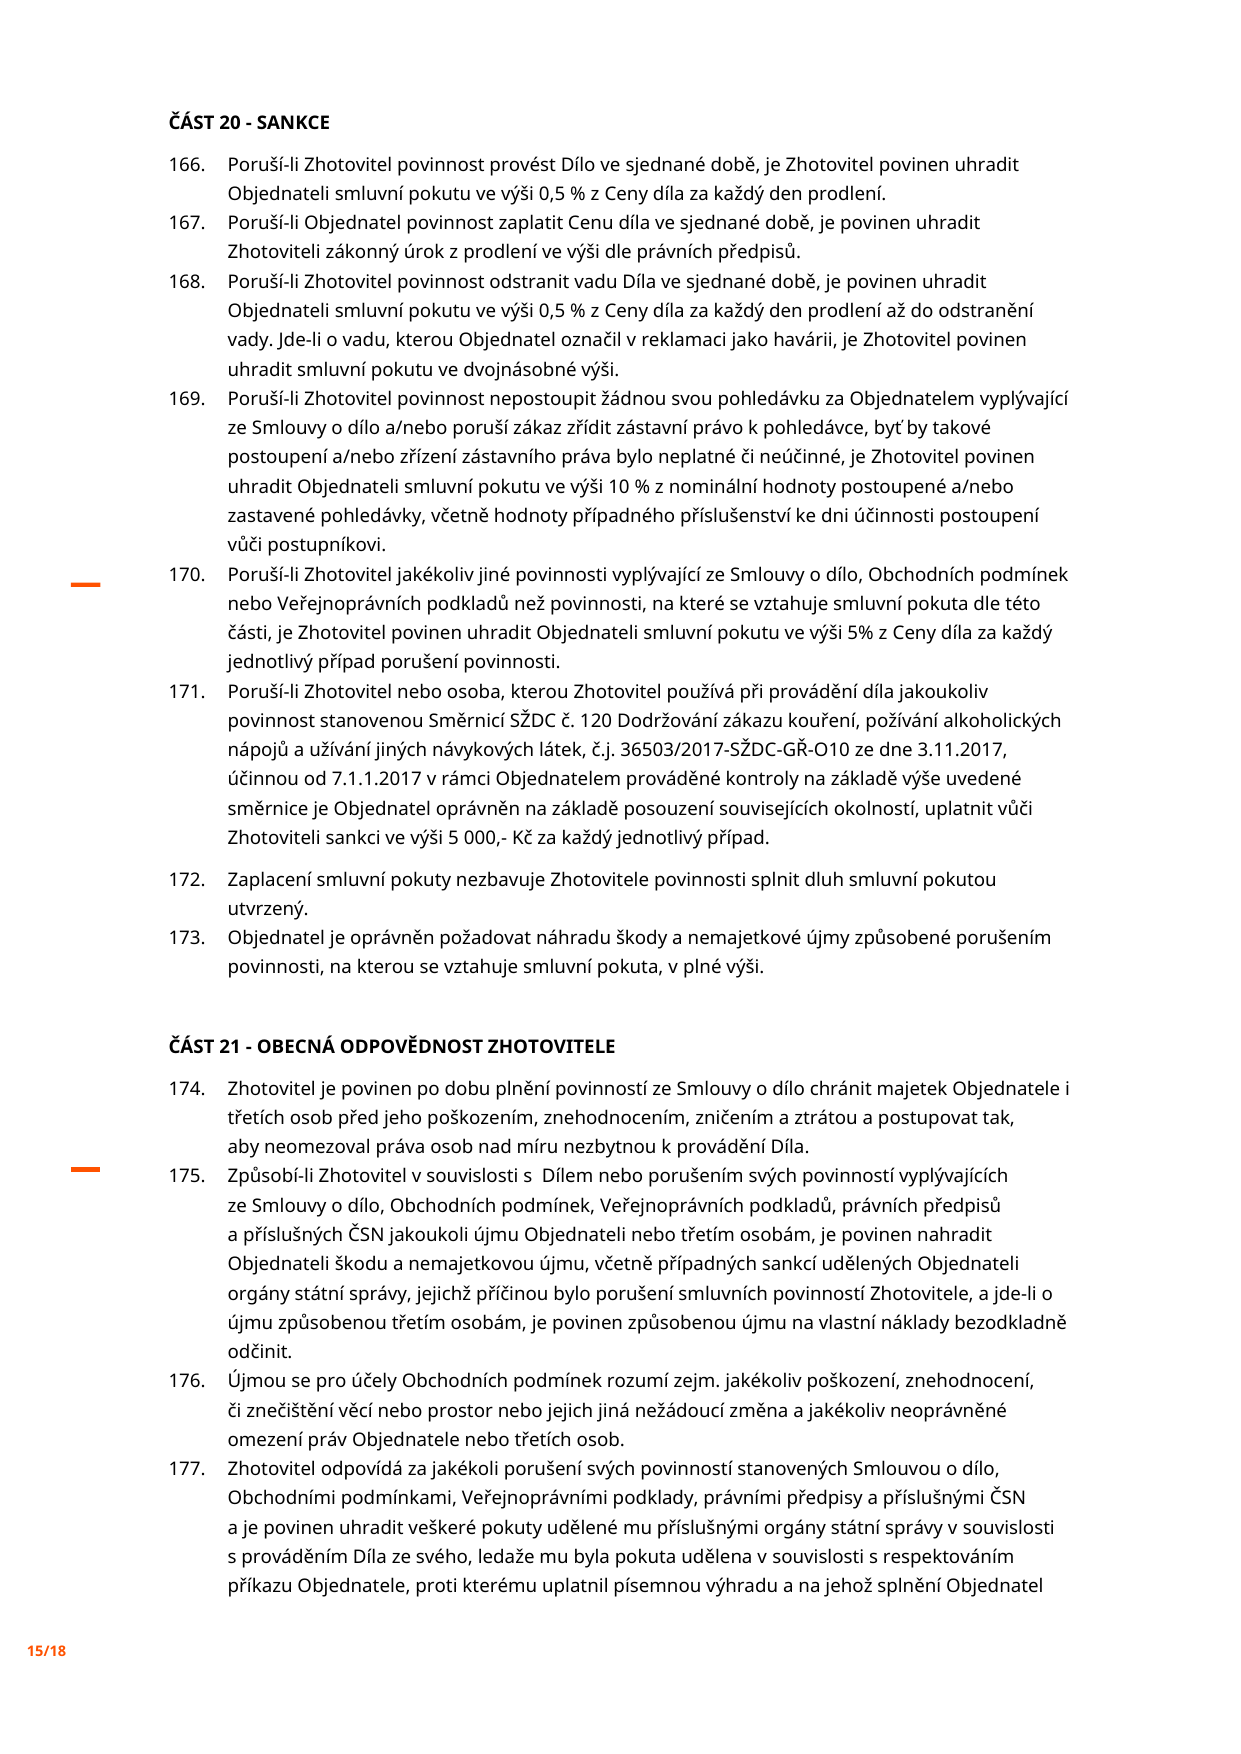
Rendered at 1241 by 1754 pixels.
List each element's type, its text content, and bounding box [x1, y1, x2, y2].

list Poruší-li Zhotovitel povinnost nepostoupit žádnou svou pohledávku za Objednatelem vyplývající ze Smlouvy o dílo a/nebo poruší zákaz zřídit zástavní právo k pohledávce, byť by takové postoupení a/nebo zřízení zástavního práva bylo neplatné či neúčinné, je Zhotovitel povinen uhradit Objednateli smluvní pokutu ve výši 10 % z nominální hodnoty postoupené a/nebo zastavené pohledávky, včetně hodnoty případného příslušenství ke dni účinnosti postoupení vůči postupníkovi. [168, 385, 1072, 557]
list Poruší-li Zhotovitel povinnost provést Dílo ve sjednané době, je Zhotovitel povinen uhradit Objednateli smluvní pokutu ve výši 0,5 % z Ceny díla za každý den prodlení. [168, 151, 1072, 206]
list OBECNÁ ODPOVĚDNOST ZHOTOVITELE [168, 1033, 1072, 1059]
list Objednatel je oprávněn požadovat náhradu škody a nemajetkové újmy způsobené porušením povinnosti, na kterou se vztahuje smluvní pokuta, v plné výši. [168, 924, 1072, 979]
list Zhotovitel je povinen po dobu plnění povinností ze Smlouvy o dílo chránit majetek Objednatele i třetích osob před jeho poškozením, znehodnocením, zničením a ztrátou a postupovat tak, aby neomezoval práva osob nad míru nezbytnou k provádění Díla. [168, 1075, 1072, 1159]
list Zaplacení smluvní pokuty nezbavuje Zhotovitele povinnosti splnit dluh smluvní pokutou utvrzený. [168, 866, 1072, 921]
list Újmou se pro účely Obchodních podmínek rozumí zejm. jakékoliv poškození, znehodnocení, či znečištění věcí nebo prostor nebo jejich jiná nežádoucí změna a jakékoliv neoprávněné omezení práv Objednatele nebo třetích osob. [168, 1368, 1072, 1452]
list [168, 1455, 1072, 1598]
list SANKCE [168, 109, 1072, 135]
list Poruší-li Zhotovitel jakékoliv jiné povinnosti vyplývající ze Smlouvy o dílo, Obchodních podmínek nebo Veřejnoprávních podkladů než povinnosti, na které se vztahuje smluvní pokuta dle této části, je Zhotovitel povinen uhradit Objednateli smluvní pokutu ve výši 5% z Ceny díla za každý jednotlivý případ porušení povinnosti. [168, 561, 1072, 674]
list Poruší-li Zhotovitel povinnost odstranit vadu Díla ve sjednané době, je povinen uhradit Objednateli smluvní pokutu ve výši 0,5 % z Ceny díla za každý den prodlení až do odstranění vady. Jde-li o vadu, kterou Objednatel označil v reklamaci jako havárii, je Zhotovitel povinen uhradit smluvní pokutu ve dvojnásobné výši. [168, 268, 1072, 381]
list Způsobí-li Zhotovitel v souvislosti s Dílem nebo porušením svých povinností vyplývajících ze Smlouvy o dílo, Obchodních podmínek, Veřejnoprávních podkladů, právních předpisů a příslušných ČSN jakoukoli újmu Objednateli nebo třetím osobám, je povinen nahradit Objednateli škodu a nemajetkovou újmu, včetně případných sankcí udělených Objednateli orgány státní správy, jejichž příčinou bylo porušení smluvních povinností Zhotovitele, a jde-li o újmu způsobenou třetím osobám, je povinen způsobenou újmu na vlastní náklady bezodkladně odčinit. [168, 1163, 1072, 1364]
list Poruší-li Objednatel povinnost zaplatit Cenu díla ve sjednané době, je povinen uhradit Zhotoviteli zákonný úrok z prodlení ve výši dle právních předpisů. [168, 209, 1072, 264]
list Poruší-li Zhotovitel nebo osoba, kterou Zhotovitel používá při provádění díla jakoukoliv povinnost stanovenou Směrnicí SŽDC č. 120 Dodržování zákazu kouření, požívání alkoholických nápojů a užívání jiných návykových látek, č.j. 36503/2017-SŽDC-GŘ-O10 ze dne 3.11.2017, účinnou od 7.1.1.2017 v rámci Objednatelem prováděné kontroly na základě výše uvedené směrnice je Objednatel oprávněn na základě posouzení souvisejících okolností, uplatnit vůči Zhotoviteli sankci ve výši 5 000,- Kč za každý jednotlivý případ. [168, 678, 1072, 850]
